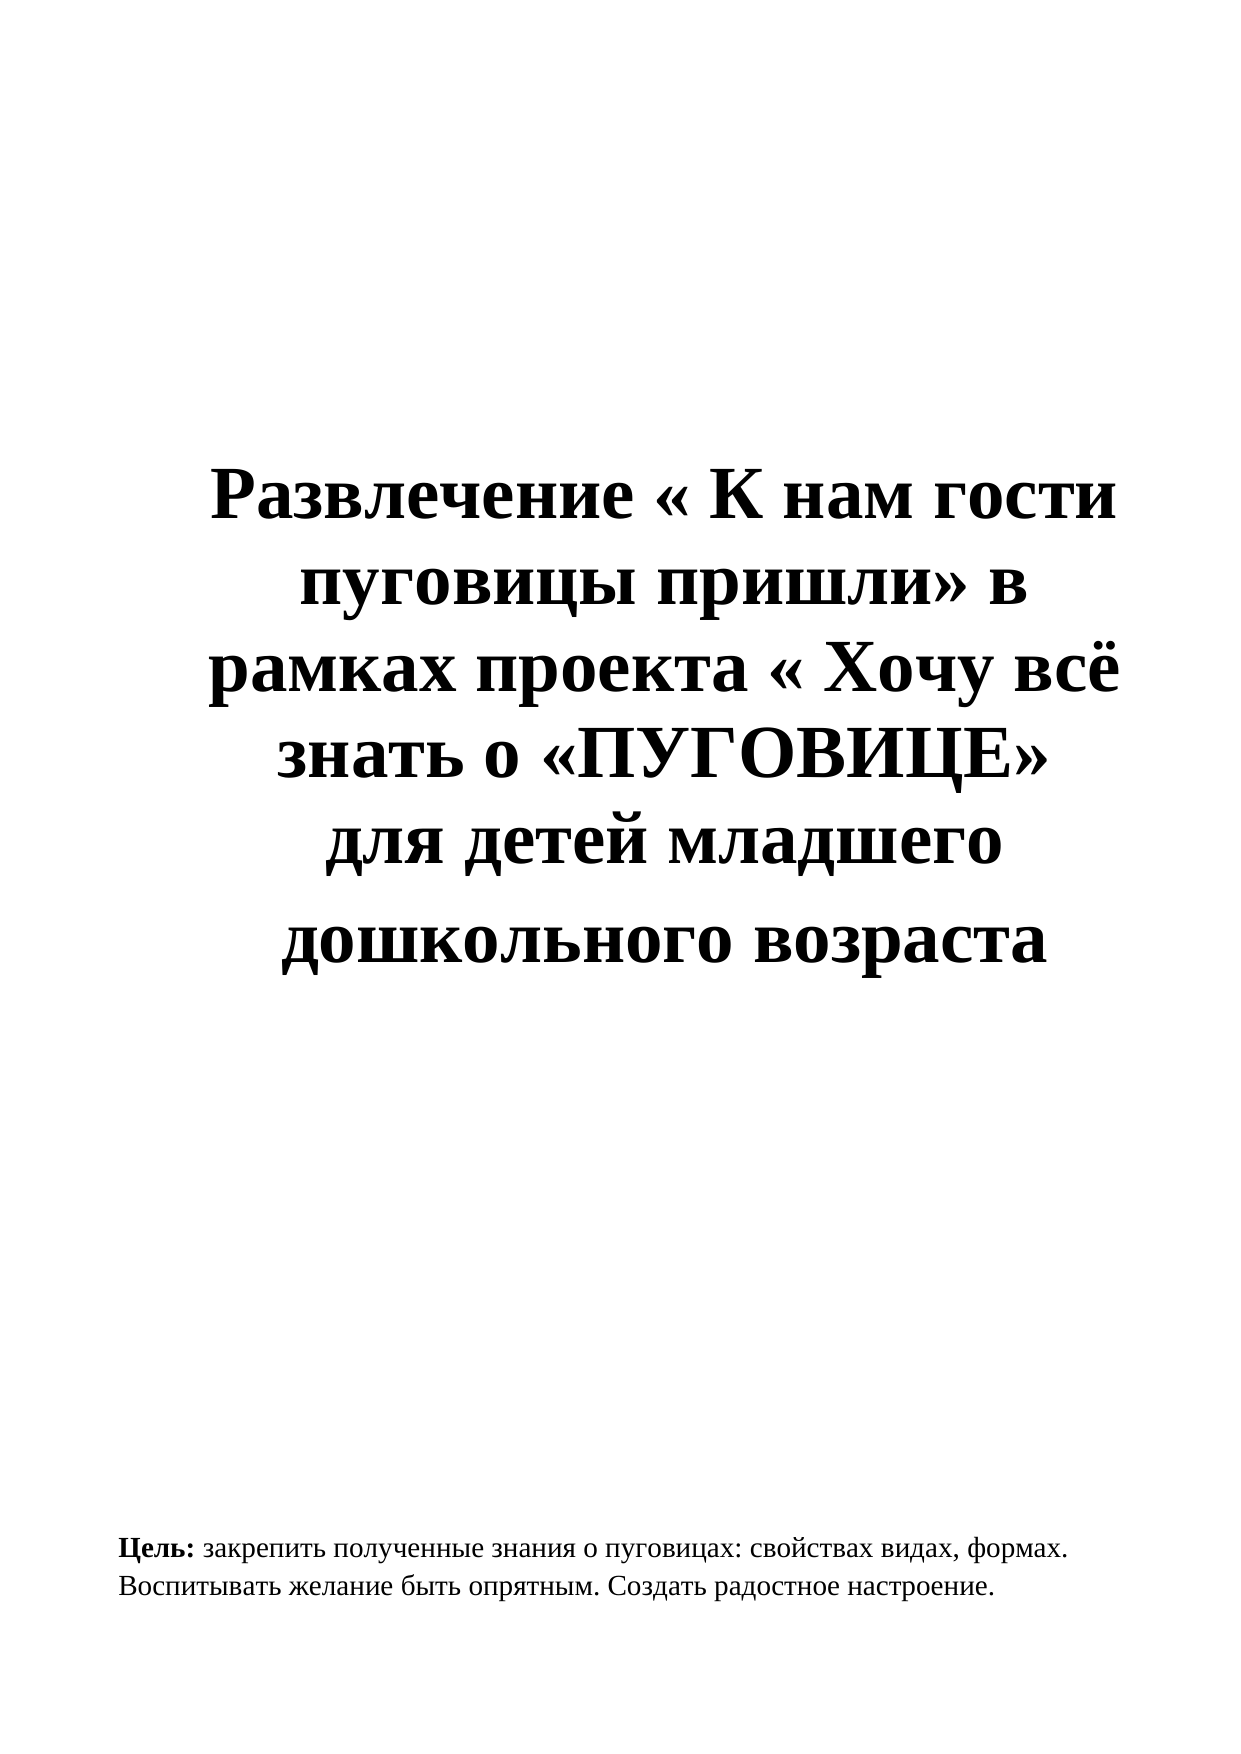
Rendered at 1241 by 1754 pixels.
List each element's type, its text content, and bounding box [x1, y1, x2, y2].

text для детей младшего дошкольного возраста [177, 793, 1152, 979]
text Цель: закрепить полученные знания о пуговицах: свойствах видах, формах. Воспитывать желание быть опрятным. Создать радостное настроение. [118, 1530, 1152, 1602]
text Развлечение « К нам гости пуговицы пришли» в рамках проекта « Хочу всё знать о «ПУГОВИЦЕ» [177, 448, 1152, 793]
